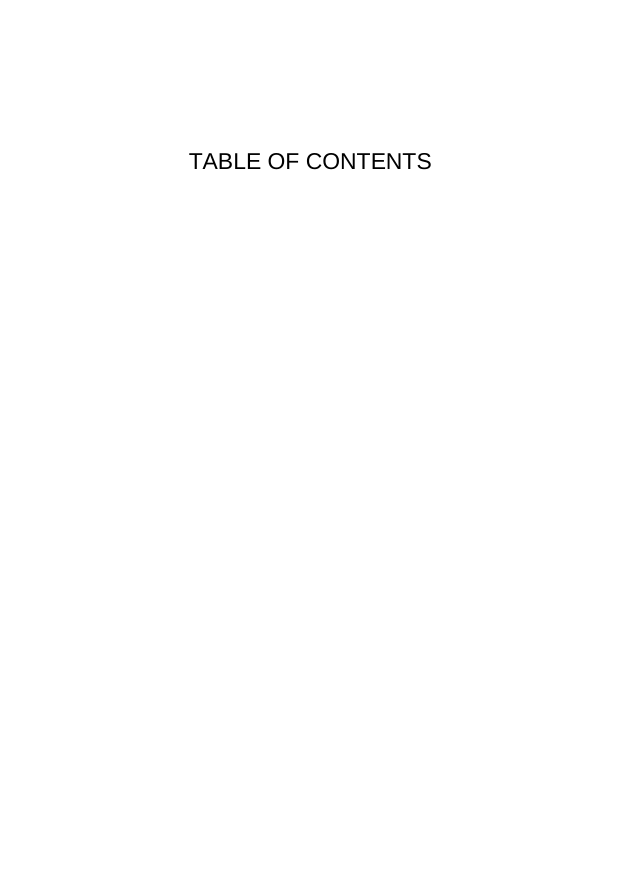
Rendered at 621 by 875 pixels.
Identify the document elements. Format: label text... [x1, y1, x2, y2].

text TABLE OF CONTENTS [148, 148, 472, 174]
